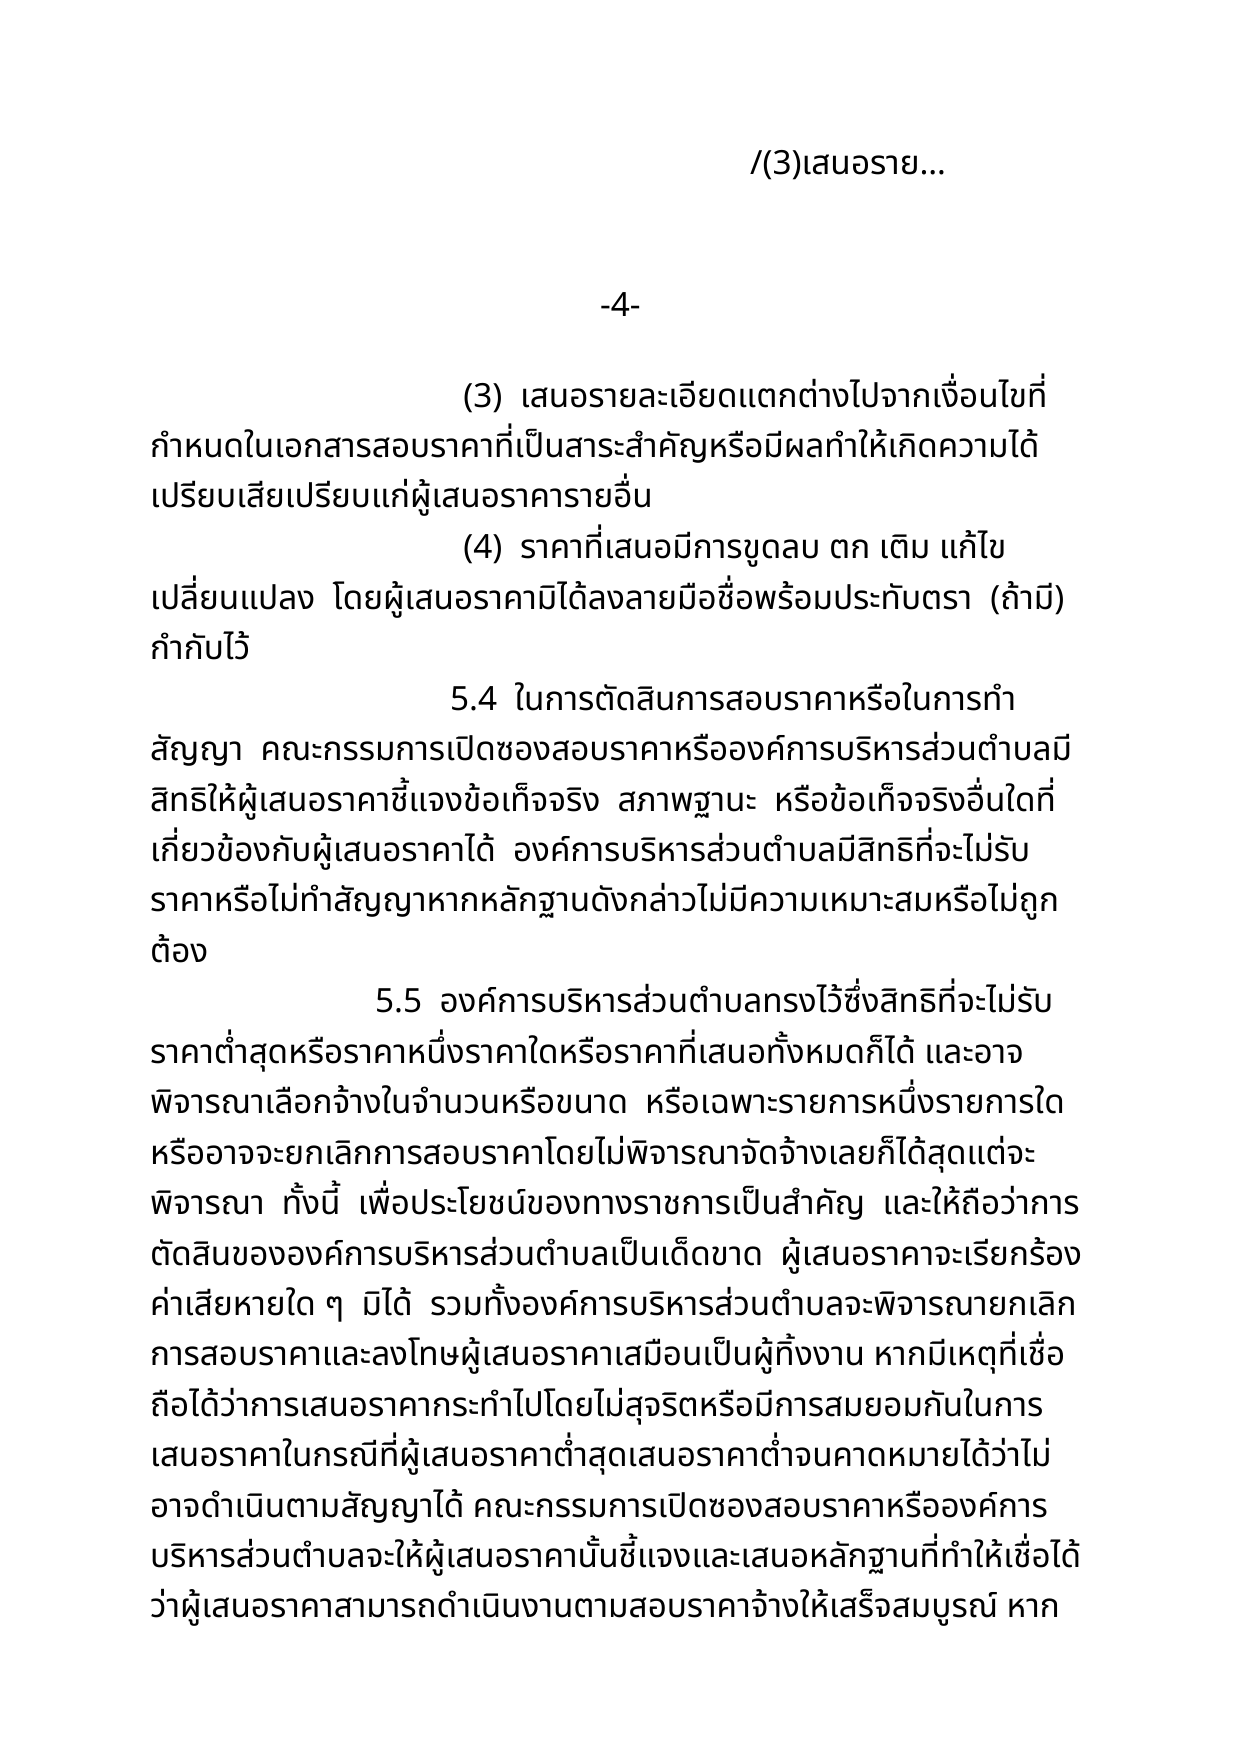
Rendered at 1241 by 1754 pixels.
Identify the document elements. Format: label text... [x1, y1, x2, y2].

text /(3)เสนอราย… [150, 139, 1087, 190]
text (4) ราคาที่เสนอมีการขูดลบ ตก เติม แก้ไข เปลี่ยนแปลง โดยผู้เสนอราคามิได้ลงลายมือชื่อพร้อมประทับตรา (ถ้ามี) กำกับไว้ [150, 523, 1087, 674]
text (3) เสนอรายละเอียดแตกต่างไปจากเงื่อนไขที่กำหนดในเอกสารสอบราคาที่เป็นสาระสำคัญหรือมีผลทำให้เกิดความได้เปรียบเสียเปรียบแก่ผู้เสนอราคารายอื่น [150, 371, 1087, 523]
text 5.4 ในการตัดสินการสอบราคาหรือในการทำสัญญา คณะกรรมการเปิดซองสอบราคาหรือองค์การบริหารส่วนตำบลมีสิทธิให้ผู้เสนอราคาชี้แจงข้อเท็จจริง สภาพฐานะ หรือข้อเท็จจริงอื่นใดที่เกี่ยวข้องกับผู้เสนอราคาได้ องค์การบริหารส่วนตำบลมีสิทธิที่จะไม่รับราคาหรือไม่ทำสัญญาหากหลักฐานดังกล่าวไม่มีความเหมาะสมหรือไม่ถูกต้อง [150, 674, 1087, 977]
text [150, 977, 1087, 1633]
text -4- [150, 281, 1087, 326]
